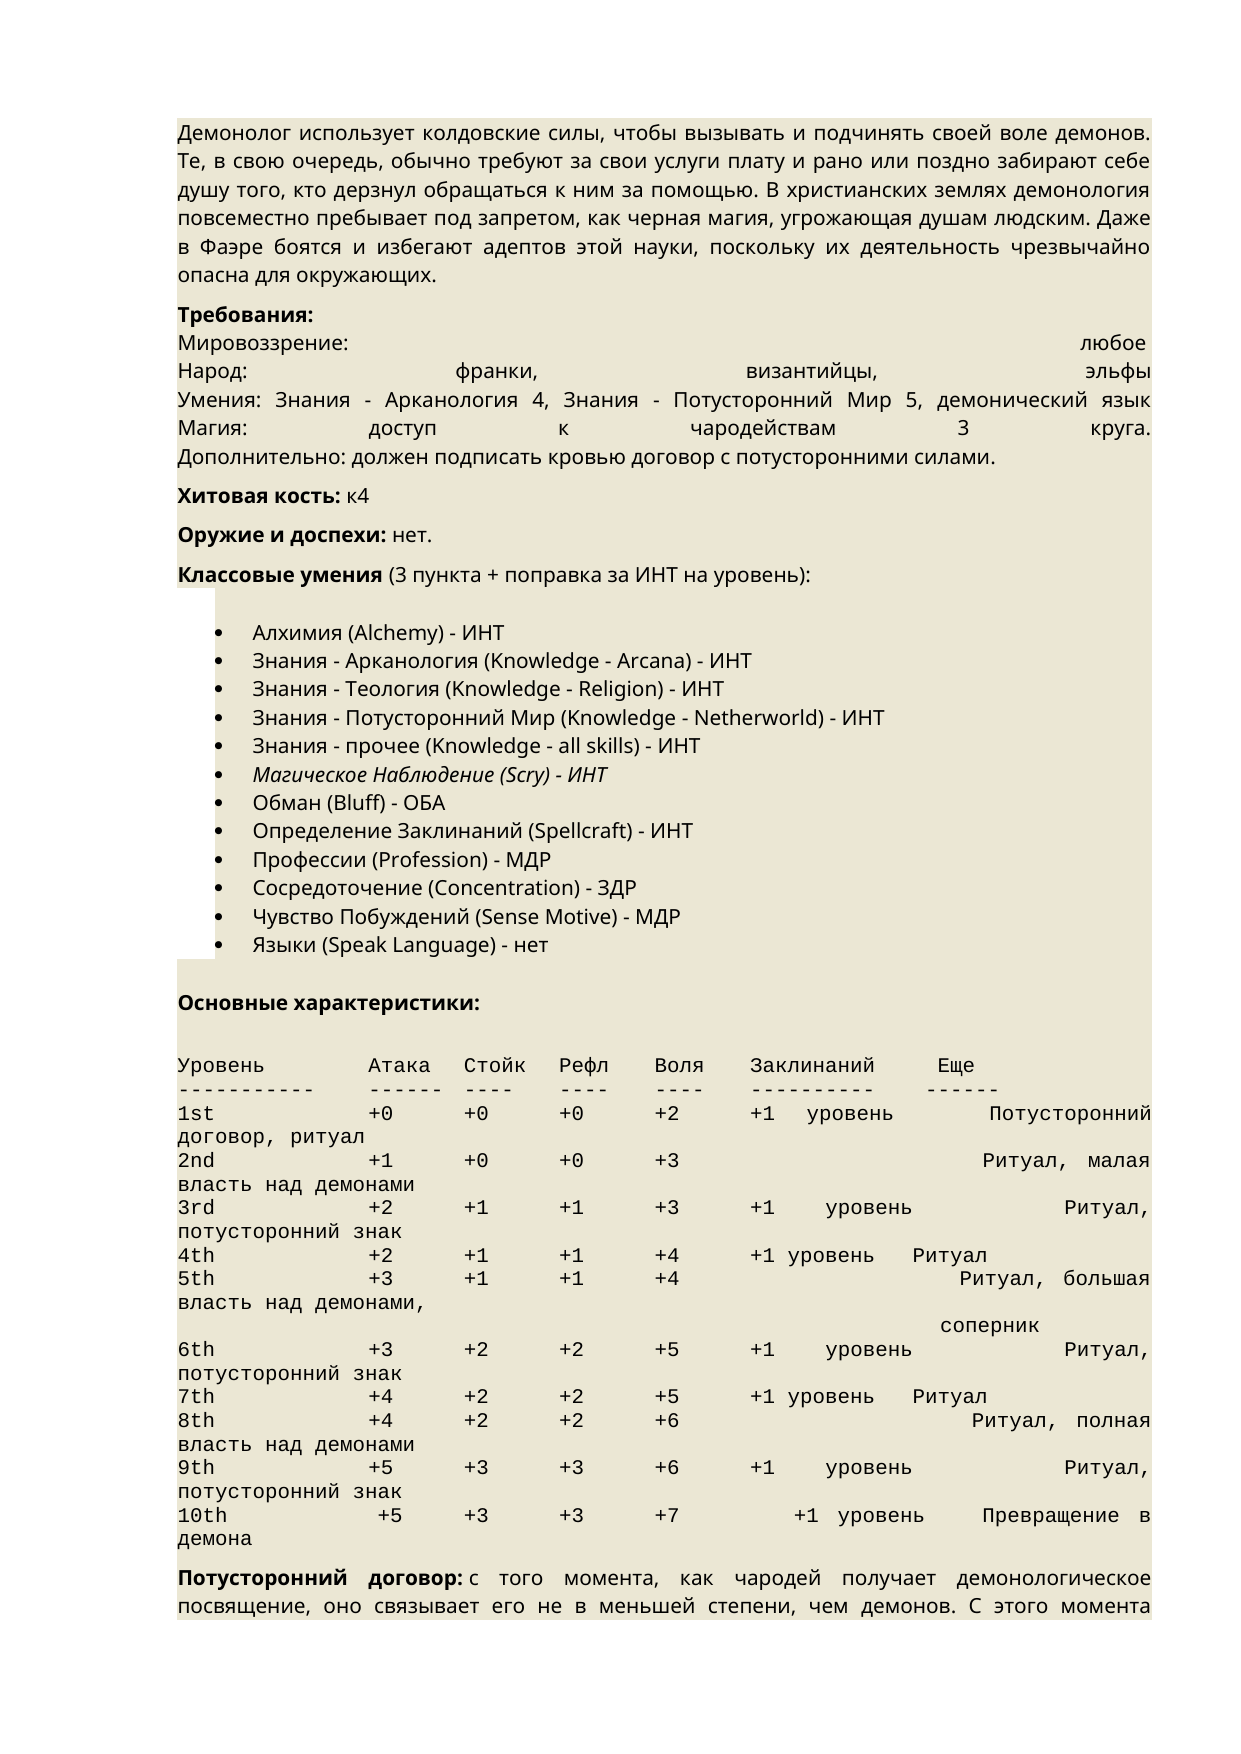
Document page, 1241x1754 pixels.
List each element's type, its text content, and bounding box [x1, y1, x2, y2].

text Оружие и доспехи: нет. [177, 521, 1152, 549]
text Требования: Мировоззрение: любое Народ: франки, византийцы, эльфы Умения: Знания - Арканология 4, Знания - Потусторонний Мир 5, демонический язык Магия: доступ к чародействам 3 круга. Дополнительно: должен подписать кровью договор с потусторонними силами. [177, 300, 1152, 470]
text Основные характеристики: [177, 988, 1152, 1016]
list Знания - прочее (Knowledge - all skills) - ИНТ [215, 731, 1152, 760]
text 9th +5 +3 +3 +6 +1 уровень Ритуал, потусторонний знак [177, 1457, 1152, 1505]
text Уровень Атака Стойк Рефл Воля Заклинаний Еще [177, 1055, 1152, 1079]
list Знания - Арканология (Knowledge - Arcana) - ИНТ [215, 646, 1152, 674]
text 10th +5 +3 +3 +7 +1 уровень Превращение в демона [177, 1505, 1152, 1552]
list Магическое Наблюдение (Scry) - ИНТ [215, 760, 1152, 788]
text 4th +2 +1 +1 +4 +1 уровень Ритуал [177, 1244, 1152, 1268]
text соперник [177, 1316, 1152, 1339]
text Хитовая кость: к4 [177, 481, 1152, 510]
text 8th +4 +2 +2 +6 Ритуал, полная власть над демонами [177, 1410, 1152, 1457]
text 2nd +1 +0 +0 +3 Ритуал, малая власть над демонами [177, 1150, 1152, 1197]
list Алхимия (Alchemy) - ИНТ [215, 618, 1152, 646]
text 3rd +2 +1 +1 +3 +1 уровень Ритуал, потусторонний знак [177, 1197, 1152, 1244]
text 7th +4 +2 +2 +5 +1 уровень Ритуал [177, 1386, 1152, 1410]
text ----------- ------ ---- ---- ---- ---------- ------ [177, 1079, 1152, 1103]
text 5th +3 +1 +1 +4 Ритуал, большая власть над демонами, [177, 1268, 1152, 1316]
list Знания - Потусторонний Мир (Knowledge - Netherworld) - ИНТ [215, 703, 1152, 731]
list Профессии (Profession) - МДР [215, 845, 1152, 873]
text 1st +0 +0 +0 +2 +1 уровень Потусторонний договор, ритуал [177, 1103, 1152, 1150]
list Знания - Теология (Knowledge - Religion) - ИНТ [215, 674, 1152, 703]
list Чувство Побуждений (Sense Motive) - МДР [215, 902, 1152, 930]
list Определение Заклинаний (Spellcraft) - ИНТ [215, 817, 1152, 845]
list Сосредоточение (Concentration) - ЗДР [215, 873, 1152, 902]
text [177, 1563, 1152, 1620]
list Языки (Speak Language) - нет [215, 930, 1152, 959]
text Классовые умения (3 пункта + поправка за ИНТ на уровень): [177, 560, 1152, 588]
list Обман (Bluff) - ОБА [215, 788, 1152, 817]
text Демонолог использует колдовские силы, чтобы вызывать и подчинять своей воле демонов. Те, в свою очередь, обычно требуют за свои услуги плату и рано или поздно забирают себе душу того, кто дерзнул обращаться к ним за помощью. В христианских землях демонология повсеместно пребывает под запретом, как черная магия, угрожающая душам людским. Даже в Фаэре боятся и избегают адептов этой науки, поскольку их деятельность чрезвычайно опасна для окружающих. [177, 118, 1152, 289]
text 6th +3 +2 +2 +5 +1 уровень Ритуал, потусторонний знак [177, 1339, 1152, 1386]
